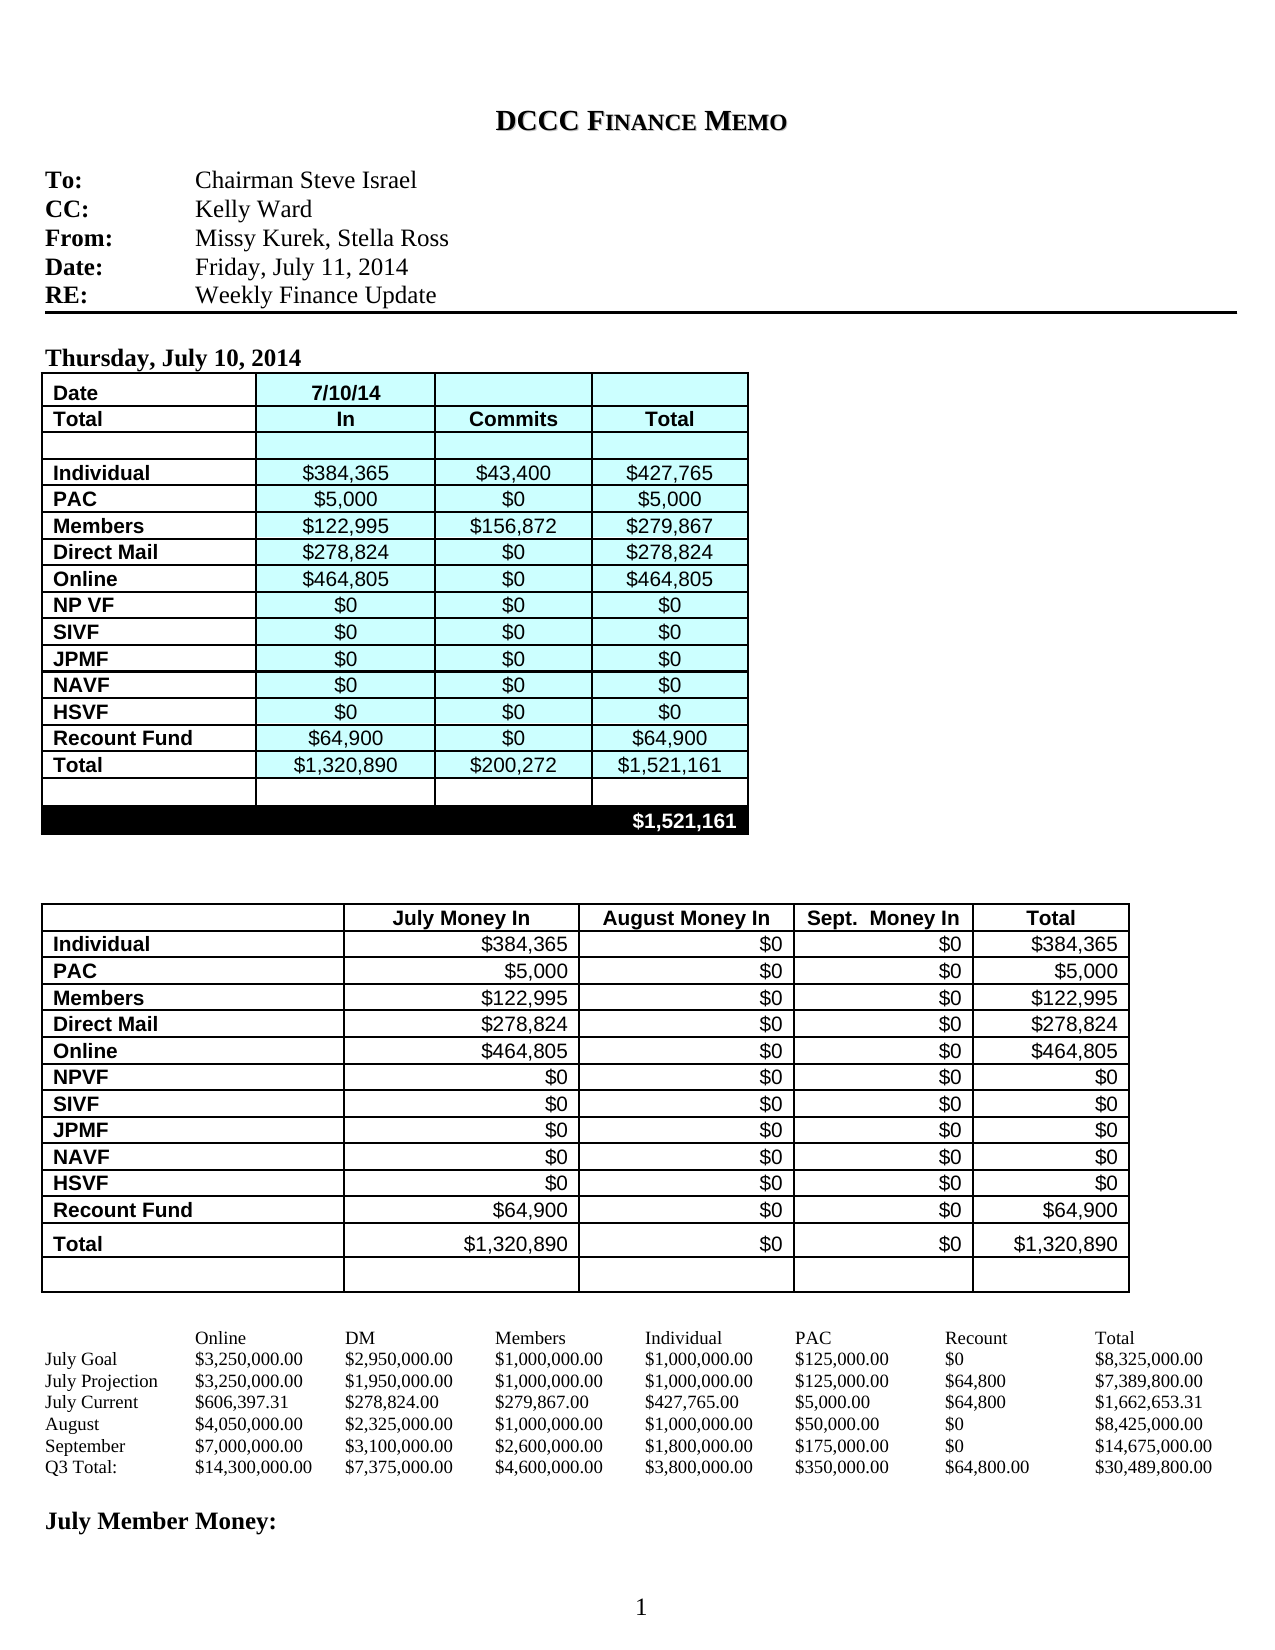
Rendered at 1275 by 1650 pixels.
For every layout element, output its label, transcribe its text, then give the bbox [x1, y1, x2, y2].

table_cell HSVF [43, 699, 255, 723]
table_header [436, 374, 591, 405]
table_cell $0 [795, 932, 972, 956]
table_cell $0 [580, 1065, 793, 1089]
table_cell $427,765 [593, 460, 747, 484]
table_cell $384,365 [345, 932, 578, 956]
table_cell $0 [436, 673, 591, 697]
text July Current $606,397.31 $278,824.00 $279,867.00 $427,765.00 $5,000.00 $64,800 $1,662,653.31 [45, 1391, 1237, 1413]
table_cell $0 [593, 673, 747, 697]
table_cell $0 [436, 486, 591, 511]
table_cell $0 [436, 699, 591, 723]
table_cell Individual [43, 932, 343, 956]
table_cell $278,824 [257, 540, 434, 564]
table_cell $0 [436, 619, 591, 644]
table_cell $200,272 [436, 752, 591, 777]
table_cell [436, 779, 591, 805]
table_cell $1,521,161 [593, 752, 747, 777]
table_cell $122,995 [345, 985, 578, 1009]
table_cell $5,000 [345, 958, 578, 983]
table_cell [257, 433, 434, 458]
table_cell Online [43, 1038, 343, 1062]
table_cell [43, 1258, 343, 1291]
table_cell Individual [43, 460, 255, 484]
text CC: Kelly Ward [45, 194, 1237, 223]
text DCCC Finance Memo [45, 103, 1237, 137]
table_cell $0 [345, 1091, 578, 1116]
table_cell $64,900 [593, 726, 747, 750]
table_cell $5,000 [974, 958, 1128, 983]
table_cell Members [43, 985, 343, 1009]
table_cell $0 [593, 593, 747, 617]
table_cell $0 [257, 619, 434, 644]
table_cell $0 [795, 1065, 972, 1089]
table_cell Recount Fund [43, 1197, 343, 1222]
table_cell $0 [257, 646, 434, 670]
table_cell Total [43, 752, 255, 777]
text July Goal $3,250,000.00 $2,950,000.00 $1,000,000.00 $1,000,000.00 $125,000.00 $0 $8,325,000.00 [45, 1348, 1237, 1370]
text Thursday, July 10, 2014 [45, 343, 1237, 372]
table_cell $1,320,890 [974, 1224, 1128, 1256]
table_cell $384,365 [257, 460, 434, 484]
text Q3 Total: $14,300,000.00 $7,375,000.00 $4,600,000.00 $3,800,000.00 $350,000.00 $64,800.00 $30,489,800.00 [45, 1456, 1237, 1478]
table_cell $0 [345, 1171, 578, 1195]
table_cell [345, 1258, 578, 1291]
table_cell $1,521,161 [593, 807, 747, 833]
table_cell $0 [436, 646, 591, 670]
text Date: Friday, July 11, 2014 [45, 252, 1237, 280]
table_cell [436, 807, 591, 833]
table_header Date [43, 374, 255, 405]
table_cell NAVF [43, 673, 255, 697]
table_header August Money In [580, 905, 793, 929]
table_cell $64,900 [974, 1197, 1128, 1222]
text September $7,000,000.00 $3,100,000.00 $2,600,000.00 $1,800,000.00 $175,000.00 $0 $14,675,000.00 [45, 1434, 1237, 1456]
table_cell Members [43, 513, 255, 537]
table_cell [580, 1258, 793, 1291]
table_cell $0 [974, 1171, 1128, 1195]
table_cell $0 [580, 1118, 793, 1142]
table_cell $0 [436, 540, 591, 564]
table_cell NAVF [43, 1144, 343, 1169]
table_header [43, 905, 343, 929]
table_cell $0 [257, 673, 434, 697]
table_cell [43, 433, 255, 458]
table_cell $464,805 [345, 1038, 578, 1062]
table_cell $0 [436, 566, 591, 591]
table_cell $1,320,890 [257, 752, 434, 777]
table_cell $0 [795, 1118, 972, 1142]
table_cell $279,867 [593, 513, 747, 537]
table_cell $64,900 [345, 1197, 578, 1222]
text July Member Money: [45, 1506, 1237, 1535]
table_cell NP VF [43, 593, 255, 617]
table_cell $0 [580, 1224, 793, 1256]
table_cell NPVF [43, 1065, 343, 1089]
table_cell [974, 1258, 1128, 1291]
table_header Sept. Money In [795, 905, 972, 929]
table_cell Total [43, 407, 255, 431]
table_cell $0 [795, 1197, 972, 1222]
table_cell $0 [795, 985, 972, 1009]
table_cell $5,000 [593, 486, 747, 511]
table_cell $0 [580, 1197, 793, 1222]
text RE: Weekly Finance Update [45, 280, 1237, 311]
table_cell $43,400 [436, 460, 591, 484]
table_cell PAC [43, 958, 343, 983]
table_cell $122,995 [257, 513, 434, 537]
table_cell $464,805 [593, 566, 747, 591]
table_header July Money In [345, 905, 578, 929]
table_cell $464,805 [974, 1038, 1128, 1062]
table_cell $0 [593, 646, 747, 670]
table_cell SIVF [43, 619, 255, 644]
table_cell Direct Mail [43, 1011, 343, 1036]
table_cell $0 [795, 1224, 972, 1256]
table_cell $464,805 [257, 566, 434, 591]
table_cell $0 [345, 1144, 578, 1169]
table_cell $0 [580, 1144, 793, 1169]
table_header Total [974, 905, 1128, 929]
table_cell $0 [974, 1144, 1128, 1169]
table_cell $278,824 [593, 540, 747, 564]
text Online DM Members Individual PAC Recount Total [45, 1327, 1237, 1348]
table_cell $278,824 [345, 1011, 578, 1036]
table_cell [795, 1258, 972, 1291]
text To: Chairman Steve Israel [45, 165, 1237, 194]
table_cell SIVF [43, 1091, 343, 1116]
table_cell $0 [795, 958, 972, 983]
table_cell $0 [580, 1038, 793, 1062]
table_cell $0 [580, 958, 793, 983]
table_cell In [257, 407, 434, 431]
table_header [593, 374, 747, 405]
table_cell Recount Fund [43, 726, 255, 750]
table_cell $0 [795, 1038, 972, 1062]
table_cell [257, 807, 434, 833]
table_cell $0 [580, 1091, 793, 1116]
table_cell $0 [580, 1011, 793, 1036]
table_cell $0 [593, 699, 747, 723]
table_cell $0 [593, 619, 747, 644]
table_cell $122,995 [974, 985, 1128, 1009]
table_cell $384,365 [974, 932, 1128, 956]
table_cell [593, 433, 747, 458]
table_cell Total [593, 407, 747, 431]
table_cell $5,000 [257, 486, 434, 511]
table_cell $0 [345, 1065, 578, 1089]
text August $4,050,000.00 $2,325,000.00 $1,000,000.00 $1,000,000.00 $50,000.00 $0 $8,425,000.00 [45, 1413, 1237, 1434]
table_cell $64,900 [257, 726, 434, 750]
table_cell $156,872 [436, 513, 591, 537]
table_cell $278,824 [974, 1011, 1128, 1036]
table_cell $0 [974, 1118, 1128, 1142]
table_cell PAC [43, 486, 255, 511]
table_cell $0 [580, 1171, 793, 1195]
table_cell $0 [436, 593, 591, 617]
table_cell [43, 779, 255, 805]
table_cell $0 [795, 1011, 972, 1036]
table_cell $0 [580, 932, 793, 956]
table_cell $1,320,890 [345, 1224, 578, 1256]
table_cell Total [43, 1224, 343, 1256]
table_cell Online [43, 566, 255, 591]
table_cell Direct Mail [43, 540, 255, 564]
table_cell $0 [795, 1144, 972, 1169]
table_cell [257, 779, 434, 805]
table_cell $0 [974, 1091, 1128, 1116]
table_cell $0 [795, 1171, 972, 1195]
table_cell JPMF [43, 646, 255, 670]
table_cell $0 [795, 1091, 972, 1116]
table_cell [43, 807, 255, 833]
table_cell [436, 433, 591, 458]
table_cell HSVF [43, 1171, 343, 1195]
table_cell $0 [257, 699, 434, 723]
table_cell $0 [974, 1065, 1128, 1089]
table_cell JPMF [43, 1118, 343, 1142]
text July Projection $3,250,000.00 $1,950,000.00 $1,000,000.00 $1,000,000.00 $125,000.00 $64,800 $7,389,800.00 [45, 1370, 1237, 1391]
table_cell $0 [436, 726, 591, 750]
table_header 7/10/14 [257, 374, 434, 405]
text From: Missy Kurek, Stella Ross [45, 223, 1237, 252]
table_cell $0 [257, 593, 434, 617]
table_cell $0 [580, 985, 793, 1009]
table_cell Commits [436, 407, 591, 431]
table_cell $0 [345, 1118, 578, 1142]
table_cell [593, 779, 747, 805]
